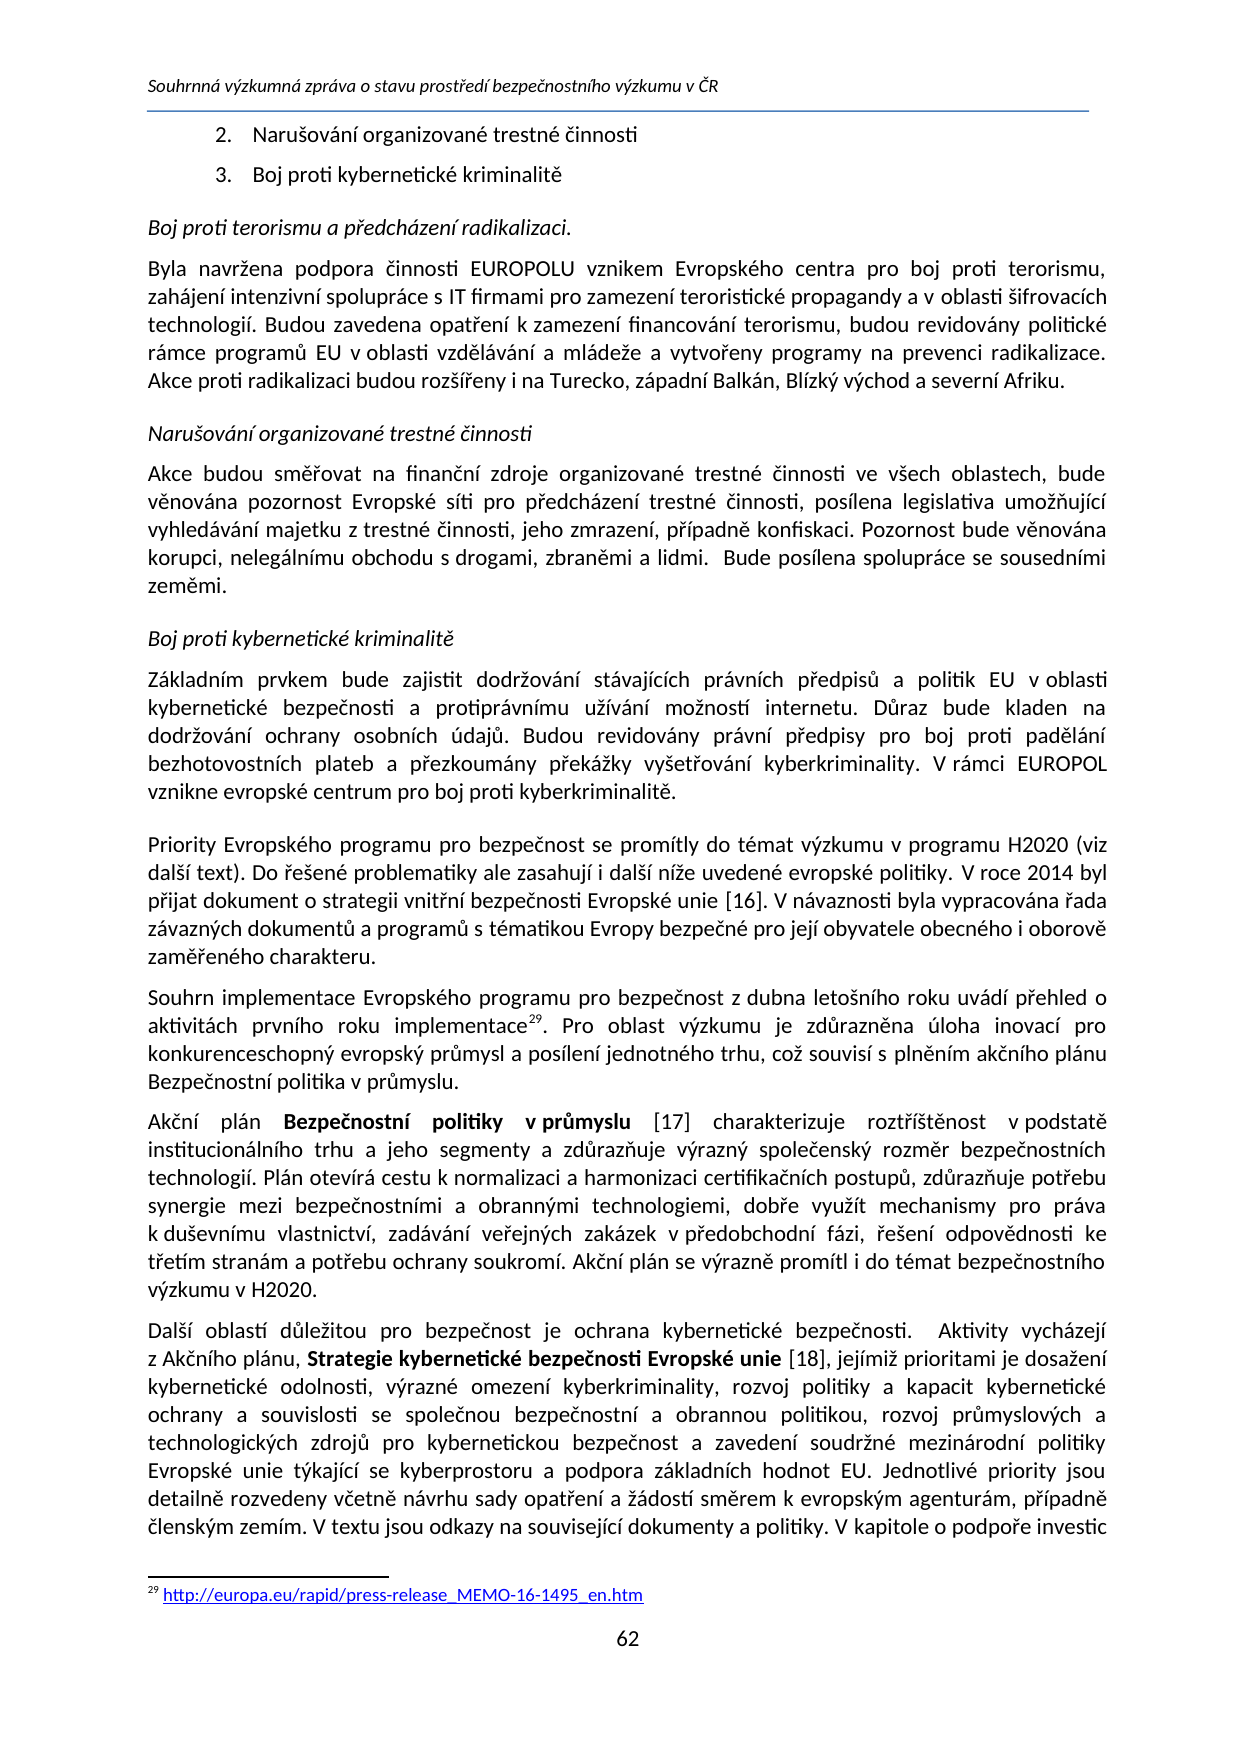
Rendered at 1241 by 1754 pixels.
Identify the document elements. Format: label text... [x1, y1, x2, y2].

text Boj proti terorismu a předcházení radikalizaci. [148, 213, 1107, 241]
list Boj proti kybernetické kriminalitě [215, 160, 1107, 188]
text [148, 1316, 1107, 1540]
text Narušování organizované trestné činnosti [148, 419, 1107, 447]
text Boj proti kybernetické kriminalitě [148, 624, 1107, 652]
text Akční plán Bezpečnostní politiky v průmyslu [17] charakterizuje roztříštěnost v podstatě institucionálního trhu a jeho segmenty a zdůrazňuje výrazný společenský rozměr bezpečnostních technologií. Plán otevírá cestu k normalizaci a harmonizaci certifikačních postupů, zdůrazňuje potřebu synergie mezi bezpečnostními a obrannými technologiemi, dobře využít mechanismy pro práva k duševnímu vlastnictví, zadávání veřejných zakázek v předobchodní fázi, řešení odpovědnosti ke třetím stranám a potřebu ochrany soukromí. Akční plán se výrazně promítl i do témat bezpečnostního výzkumu v H2020. [148, 1107, 1107, 1303]
text Akce budou směřovat na finanční zdroje organizované trestné činnosti ve všech oblastech, bude věnována pozornost Evropské síti pro předcházení trestné činnosti, posílena legislativa umožňující vyhledávání majetku z trestné činnosti, jeho zmrazení, případně konfiskaci. Pozornost bude věnována korupci, nelegálnímu obchodu s drogami, zbraněmi a lidmi. Bude posílena spolupráce se sousedními zeměmi. [148, 459, 1107, 599]
text Souhrn implementace Evropského programu pro bezpečnost z dubna letošního roku uvádí přehled o aktivitách prvního roku implementace. Pro oblast výzkumu je zdůrazněna úloha inovací pro konkurenceschopný evropský průmysl a posílení jednotného trhu, což souvisí s plněním akčního plánu Bezpečnostní politika v průmyslu. [148, 983, 1107, 1095]
text Byla navržena podpora činnosti EUROPOLU vznikem Evropského centra pro boj proti terorismu, zahájení intenzivní spolupráce s IT firmami pro zamezení teroristické propagandy a v oblasti šifrovacích technologií. Budou zavedena opatření k zamezení financování terorismu, budou revidovány politické rámce programů EU v oblasti vzdělávání a mládeže a vytvořeny programy na prevenci radikalizace. Akce proti radikalizaci budou rozšířeny i na Turecko, západní Balkán, Blízký východ a severní Afriku. [148, 254, 1107, 394]
list Narušování organizované trestné činnosti [215, 120, 1107, 148]
text Základním prvkem bude zajistit dodržování stávajících právních předpisů a politik EU v oblasti kybernetické bezpečnosti a protiprávnímu užívání možností internetu. Důraz bude kladen na dodržování ochrany osobních údajů. Budou revidovány právní předpisy pro boj proti padělání bezhotovostních plateb a přezkoumány překážky vyšetřování kyberkriminality. V rámci EUROPOL vznikne evropské centrum pro boj proti kyberkriminalitě. [148, 665, 1107, 805]
text Priority Evropského programu pro bezpečnost se promítly do témat výzkumu v programu H2020 (viz další text). Do řešené problematiky ale zasahují i další níže uvedené evropské politiky. V roce 2014 byl přijat dokument o strategii vnitřní bezpečnosti Evropské unie [16]. V návaznosti byla vypracována řada závazných dokumentů a programů s tématikou Evropy bezpečné pro její obyvatele obecného i oborově zaměřeného charakteru. [148, 830, 1107, 970]
